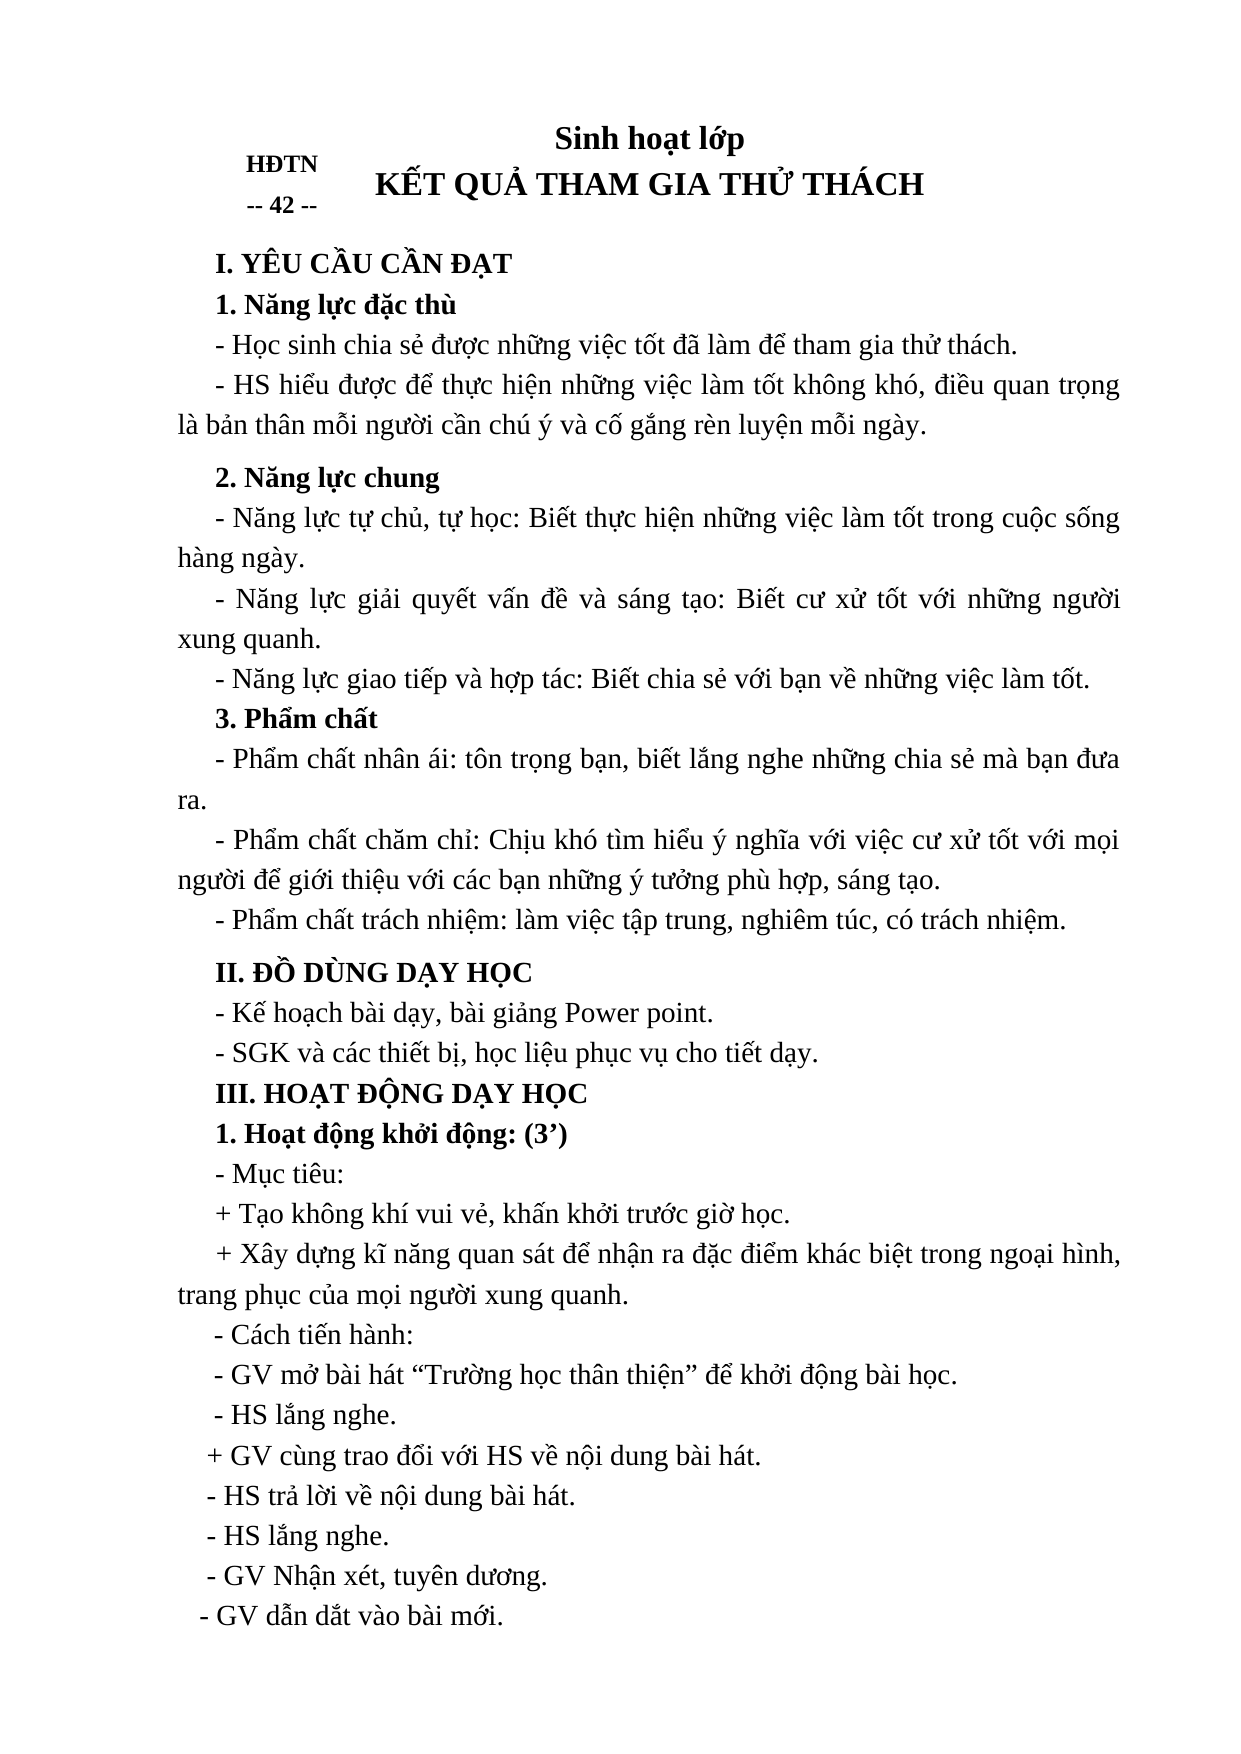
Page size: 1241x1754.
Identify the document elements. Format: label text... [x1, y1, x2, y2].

text + Tạo không khí vui vẻ, khấn khởi trước giờ học. [177, 1196, 1122, 1230]
text III. HOẠT ĐỘNG DẠY HỌC [177, 1076, 1122, 1109]
text - GV dẫn dắt vào bài mới. [177, 1598, 1122, 1632]
text - Mục tiêu: [177, 1156, 1122, 1190]
text - SGK và các thiết bị, học liệu phục vụ cho tiết dạy. [177, 1036, 1122, 1069]
text I. YÊU CẦU CẦN ĐẠT [177, 247, 1122, 280]
text - GV mở bài hát “Trường học thân thiện” để khởi động bài học. [177, 1357, 1122, 1391]
text + Xây dựng kĩ năng quan sát để nhận ra đặc điểm khác biệt trong ngoại hình, trang phục của mọi người xung quanh. [177, 1237, 1122, 1310]
text Sinh hoạt lớp [177, 118, 1122, 156]
text - GV Nhận xét, tuyên dương. [177, 1558, 1122, 1592]
text - Năng lực giải quyết vấn đề và sáng tạo: Biết cư xử tốt với những người xung quanh. [177, 581, 1122, 654]
text - Cách tiến hành: [177, 1317, 1122, 1351]
text - Kế hoạch bài dạy, bài giảng Power point. [177, 995, 1122, 1029]
text - Học sinh chia sẻ được những việc tốt đã làm để tham gia thử thách. [177, 327, 1122, 361]
text KẾT QUẢ THAM GIA THỬ THÁCH [177, 164, 1122, 202]
text - HS trả lời về nội dung bài hát. [177, 1478, 1122, 1511]
text - Phẩm chất nhân ái: tôn trọng bạn, biết lắng nghe những chia sẻ mà bạn đưa ra. [177, 742, 1122, 815]
text 1. Hoạt động khởi động: (3’) [177, 1116, 1122, 1149]
text - Năng lực tự chủ, tự học: Biết thực hiện những việc làm tốt trong cuộc sống hàng ngày. [177, 500, 1122, 574]
text - Năng lực giao tiếp và hợp tác: Biết chia sẻ với bạn về những việc làm tốt. [177, 661, 1122, 695]
text 3. Phẩm chất [177, 701, 1122, 735]
text - HS lắng nghe. [177, 1397, 1122, 1431]
text - HS lắng nghe. [177, 1518, 1122, 1552]
text - HS hiểu được để thực hiện những việc làm tốt không khó, điều quan trọng là bản thân mỗi người cần chú ý và cố gắng rèn luyện mỗi ngày. [177, 367, 1122, 441]
text + GV cùng trao đổi với HS về nội dung bài hát. [177, 1438, 1122, 1471]
text 2. Năng lực chung [177, 460, 1122, 494]
text - Phẩm chất trách nhiệm: làm việc tập trung, nghiêm túc, có trách nhiệm. [177, 902, 1122, 936]
text II. ĐỒ DÙNG DẠY HỌC [177, 955, 1122, 989]
text - Phẩm chất chăm chỉ: Chịu khó tìm hiểu ý nghĩa với việc cư xử tốt với mọi người để giới thiệu với các bạn những ý tưởng phù hợp, sáng tạo. [177, 822, 1122, 896]
text 1. Năng lực đặc thù [177, 287, 1122, 320]
